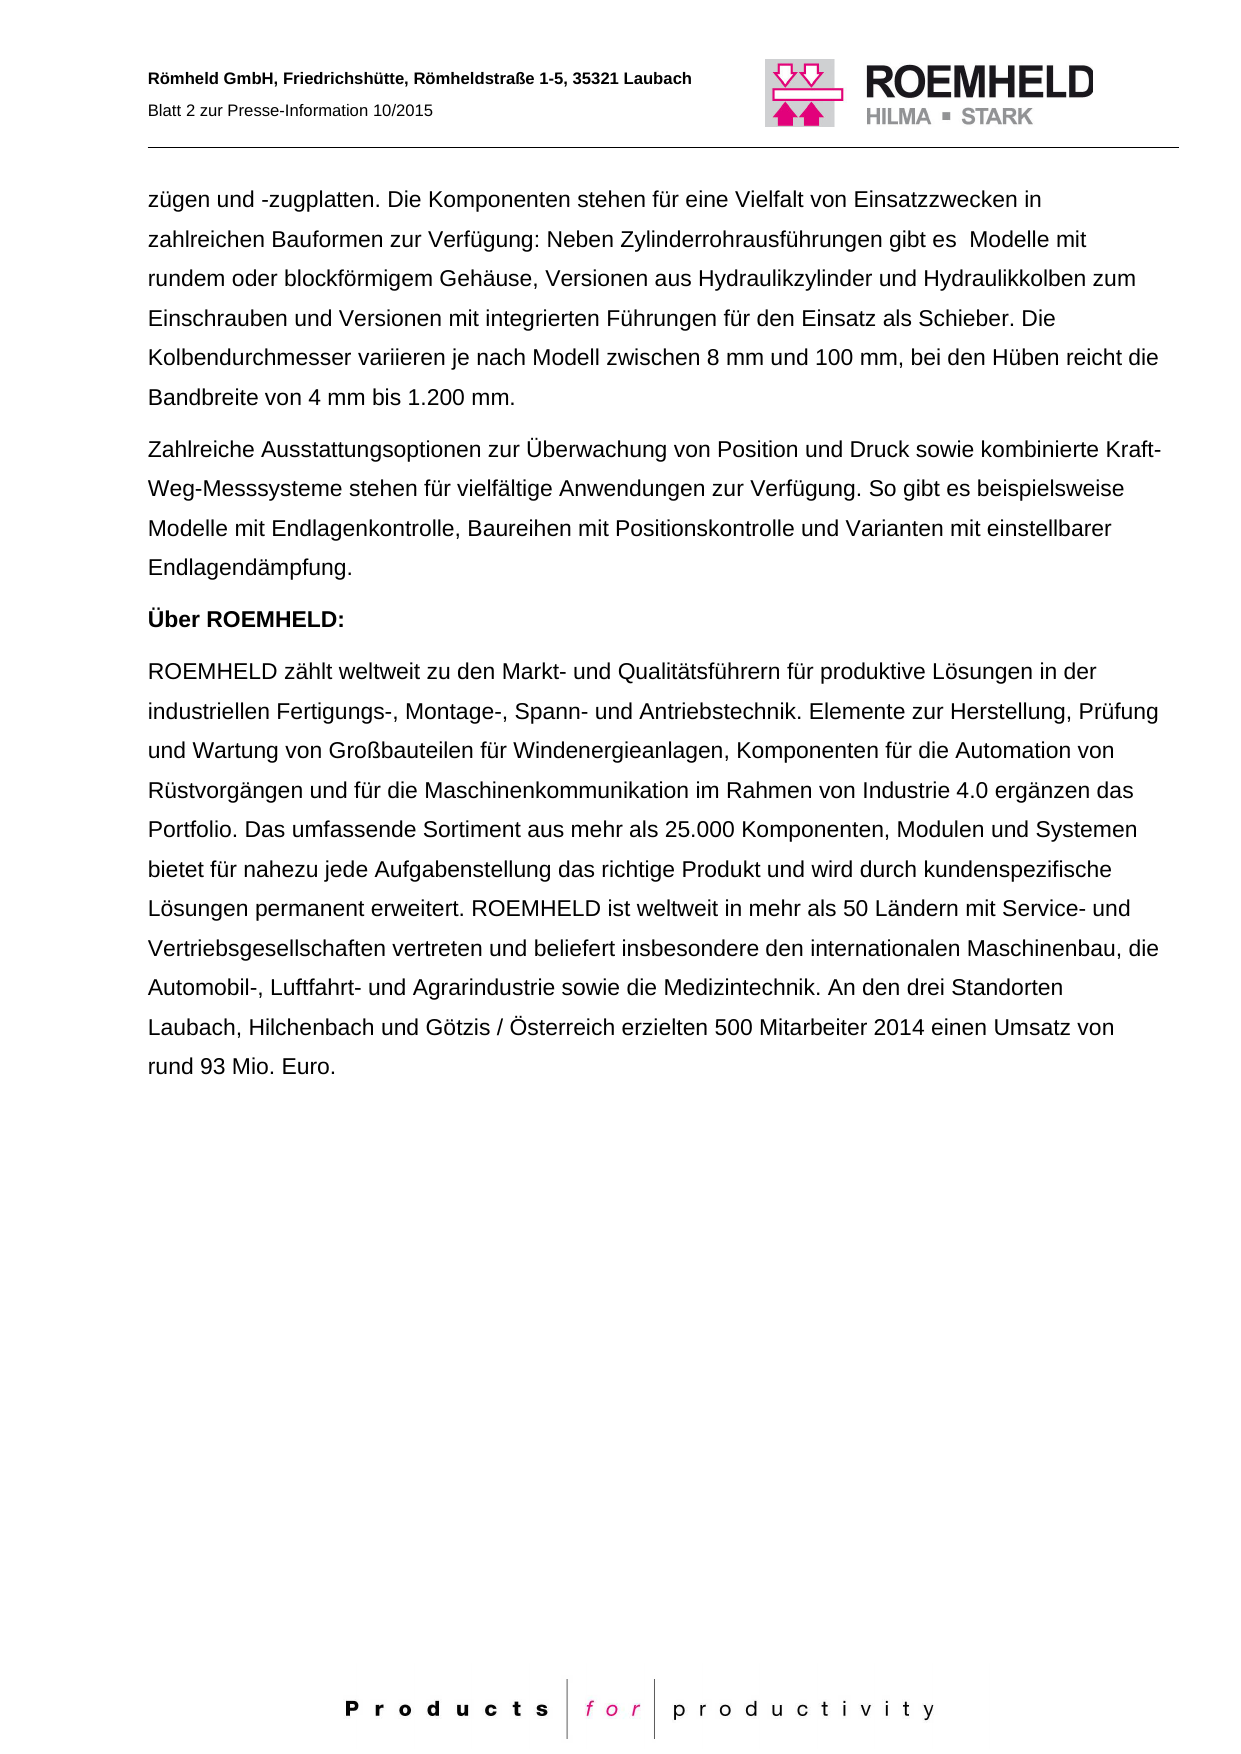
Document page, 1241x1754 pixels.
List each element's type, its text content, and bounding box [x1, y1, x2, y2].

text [148, 186, 1162, 410]
picture [763, 59, 1093, 126]
text ROEMHELD zählt weltweit zu den Markt- und Qualitätsführern für produktive Lösungen in der industriellen Fertigungs-, Montage-, Spann- und Antriebstechnik. Elemente zur Herstellung, Prüfung und Wartung von Großbauteilen für Windenergieanlagen, Komponenten für die Automation von Rüstvorgängen und für die Maschinenkommunikation im Rahmen von Industrie 4.0 ergänzen das Portfolio. Das umfassende Sortiment aus mehr als 25.000 Komponenten, Modulen und Systemen bietet für nahezu jede Aufgabenstellung das richtige Produkt und wird durch kundenspezifische Lösungen permanent erweitert. ROEMHELD ist weltweit in mehr als 50 Ländern mit Service- und Vertriebsgesellschaften vertreten und beliefert insbesondere den internationalen Maschinenbau, die Automobil-, Luftfahrt- und Agrarindustrie sowie die Medizintechnik. An den drei Standorten Laubach, Hilchenbach und Götzis / Österreich erzielten 500 Mitarbeiter 2014 einen Umsatz von rund 93 Mio. Euro. [148, 658, 1162, 1079]
text Über ROEMHELD: [148, 606, 1162, 632]
text Zahlreiche Ausstattungsoptionen zur Überwachung von Position und Druck sowie kombinierte Kraft-Weg-Messsysteme stehen für vielfältige Anwendungen zur Verfügung. So gibt es beispielsweise Modelle mit Endlagenkontrolle, Baureihen mit Positionskontrolle und Varianten mit einstellbarer Endlagendämpfung. [148, 436, 1162, 581]
picture [299, 1663, 990, 1749]
